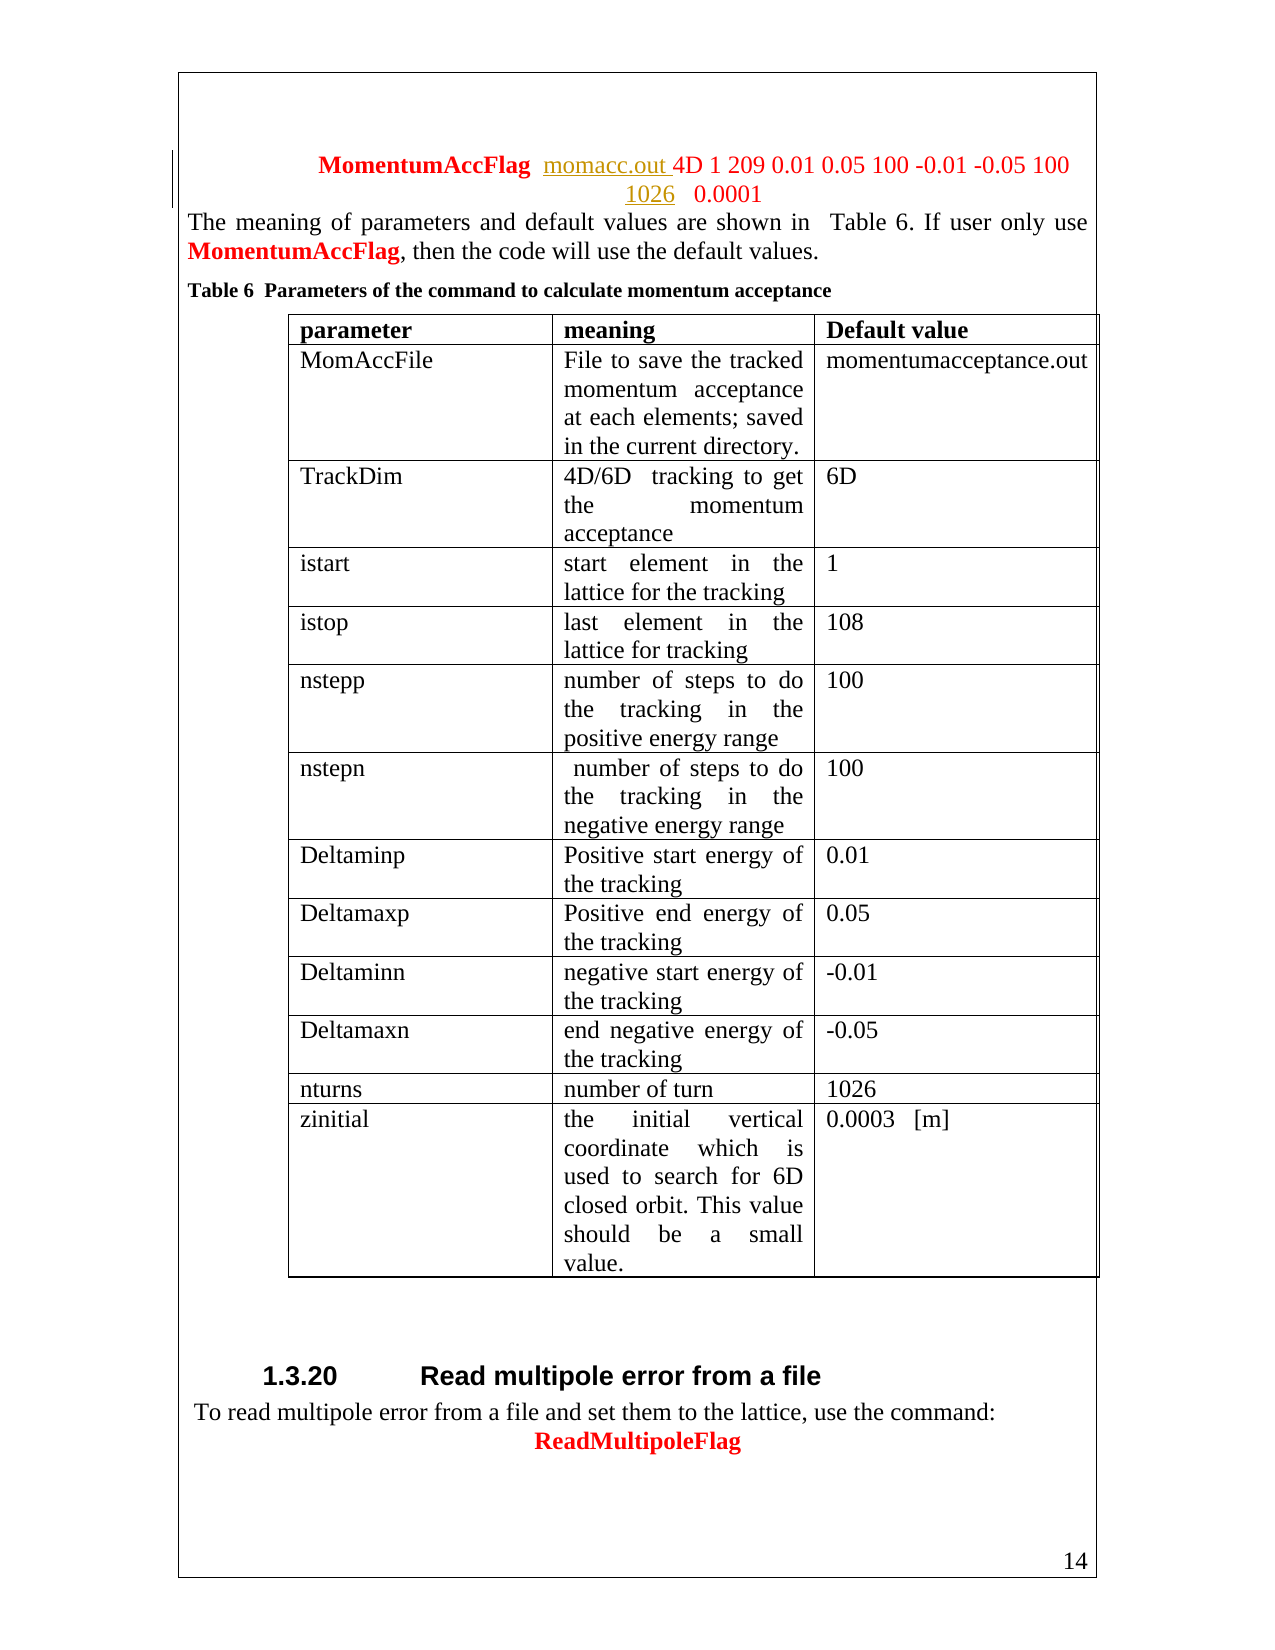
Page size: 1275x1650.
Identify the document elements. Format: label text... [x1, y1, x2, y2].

table_cell zinitial [289, 1104, 552, 1276]
text MomentumAccFlag 4D 1 209 0.01 0.05 100 -0.01 -0.05 100 0.0001 [300, 150, 1088, 207]
table_cell start element in the lattice for the tracking [553, 548, 814, 606]
text The meaning of parameters and default values are shown in Table 6. If user only use MomentumAccFlag, then the code will use the default values. [187, 207, 1088, 265]
table_cell number of steps to do the tracking in the negative energy range [553, 753, 814, 839]
table_cell momentumacceptance.out [815, 345, 1096, 460]
table_cell 100 [815, 665, 1096, 752]
table_cell -0.05 [815, 1016, 1096, 1073]
table_cell 6D [815, 461, 1096, 547]
table_cell the initial vertical coordinate which is used to search for 6D closed orbit. This value should be a small value. [553, 1104, 814, 1276]
table_cell istop [289, 607, 552, 664]
table_cell TrackDim [289, 461, 552, 547]
table_header parameter [289, 315, 552, 344]
table_cell Deltaminn [289, 957, 552, 1014]
table_cell MomAccFile [289, 345, 552, 460]
table_cell number of steps to do the tracking in the positive energy range [553, 665, 814, 752]
table_cell 108 [815, 607, 1096, 664]
table_cell 4D/6D tracking to get the momentum acceptance [553, 461, 814, 547]
table_cell File to save the tracked momentum acceptance at each elements; saved in the current directory. [553, 345, 814, 460]
table_cell Deltamaxp [289, 899, 552, 956]
table_cell nstepn [289, 753, 552, 839]
table_cell Positive start energy of the tracking [553, 840, 814, 897]
table_cell 0.05 [815, 899, 1096, 956]
text To read multipole error from a file and set them to the lattice, use the command: [187, 1397, 1088, 1426]
table_cell nturns [289, 1074, 552, 1103]
table_cell 0.01 [815, 840, 1096, 897]
table_cell istart [289, 548, 552, 606]
subtitle Read multipole error from a file [262, 1360, 1088, 1391]
table_cell 1026 [815, 1074, 1096, 1103]
table_cell Deltaminp [289, 840, 552, 897]
table_cell 1 [815, 548, 1096, 606]
text ReadMultipoleFlag [187, 1426, 1088, 1455]
table_cell 100 [815, 753, 1096, 839]
table_cell end negative energy of the tracking [553, 1016, 814, 1073]
table_cell Deltamaxn [289, 1016, 552, 1073]
table_cell Positive end energy of the tracking [553, 899, 814, 956]
table_header Default value [815, 315, 1096, 344]
table_cell 0.0003 [m] [815, 1104, 1096, 1276]
text Table 6 Parameters of the command to calculate momentum acceptance [187, 277, 1088, 302]
table_header meaning [553, 315, 814, 344]
table_cell last element in the lattice for tracking [553, 607, 814, 664]
table_cell nstepp [289, 665, 552, 752]
table_cell -0.01 [815, 957, 1096, 1014]
table_cell number of turn [553, 1074, 814, 1103]
table_cell negative start energy of the tracking [553, 957, 814, 1014]
